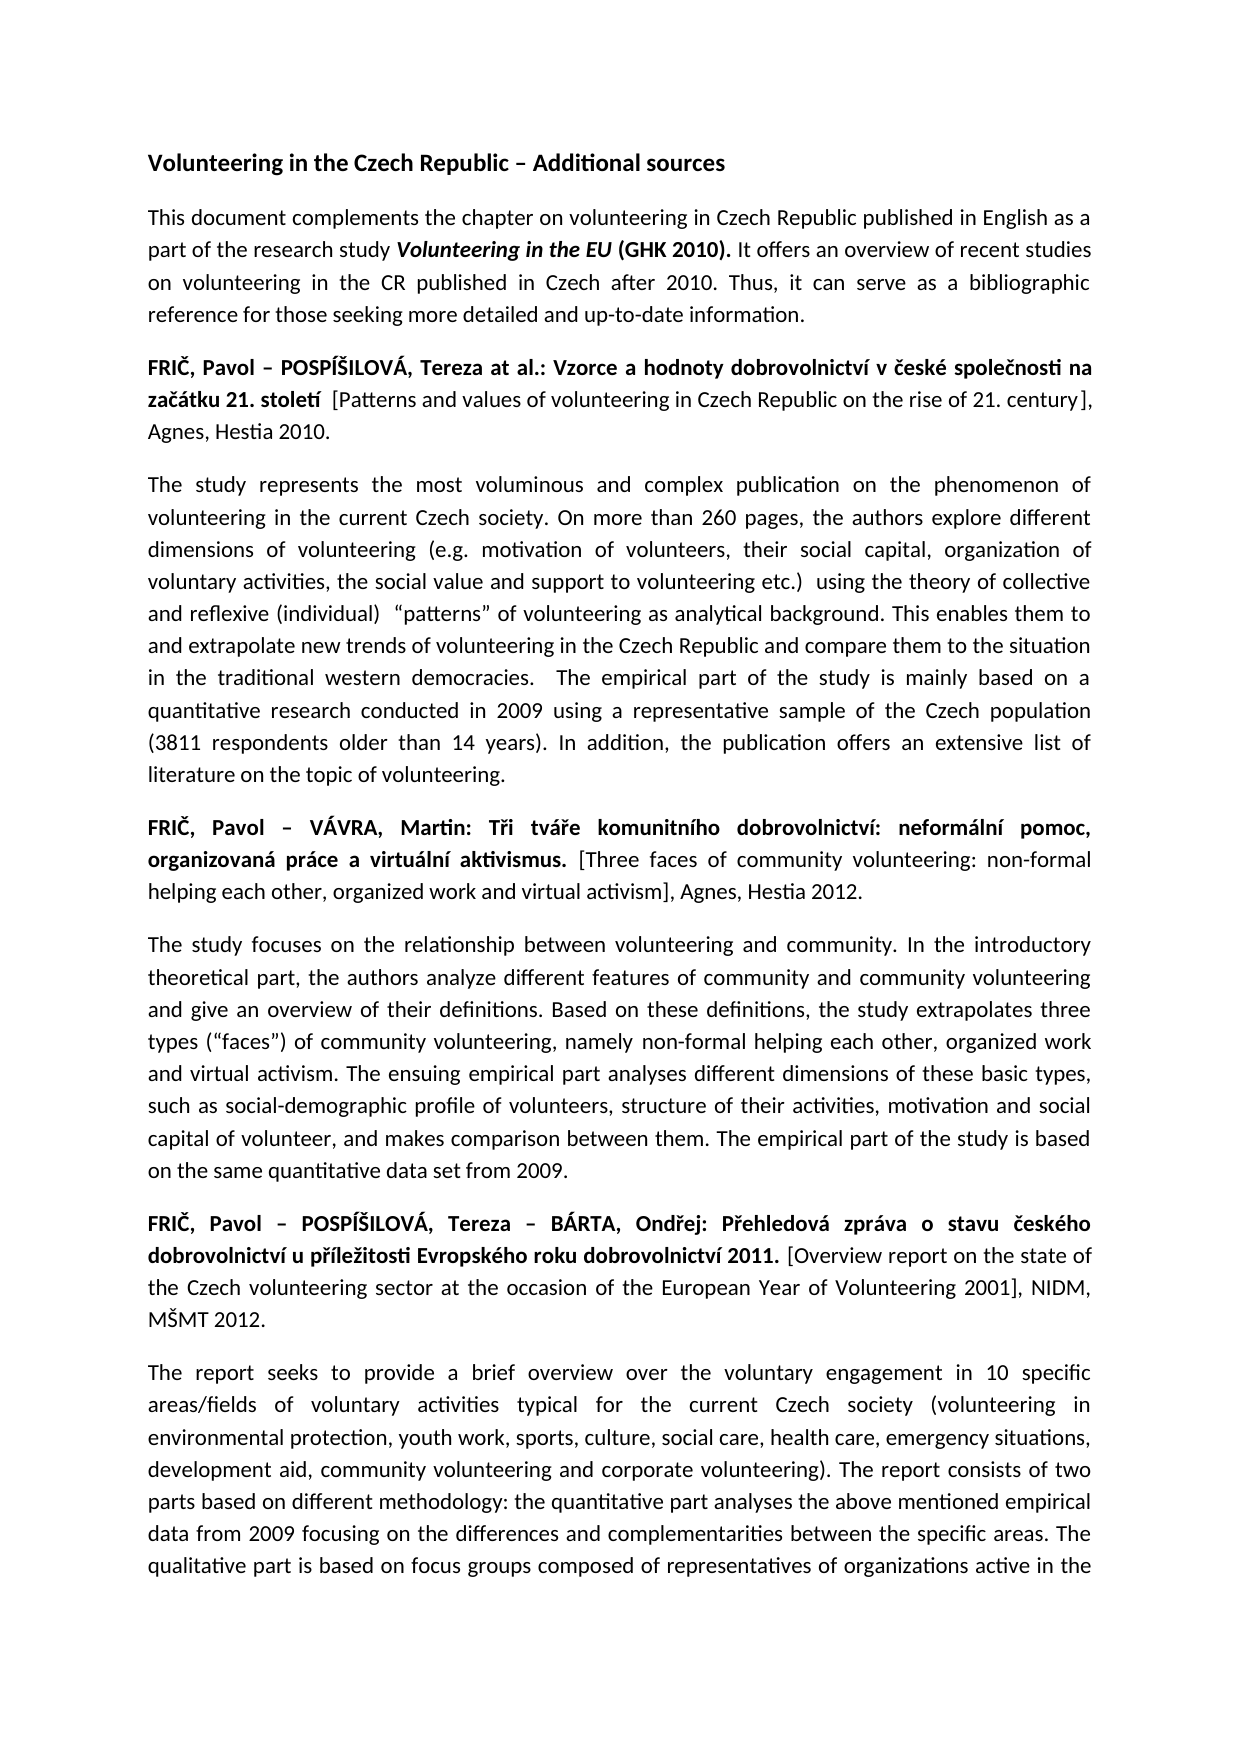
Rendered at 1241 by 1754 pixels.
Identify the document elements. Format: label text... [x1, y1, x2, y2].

text FRIČ, Pavol – POSPÍŠILOVÁ, Tereza at al.: Vzorce a hodnoty dobrovolnictví v české společnosti na začátku 21. století [Patterns and values of volunteering in Czech Republic on the rise of 21. century], Agnes, Hestia 2010. [148, 353, 1093, 445]
text FRIČ, Pavol – VÁVRA, Martin: Tři tváře komunitního dobrovolnictví: neformální pomoc, organizovaná práce a virtuální aktivismus. [Three faces of community volunteering: non-formal helping each other, organized work and virtual activism], Agnes, Hestia 2012. [148, 813, 1093, 906]
text The study focuses on the relationship between volunteering and community. In the introductory theoretical part, the authors analyze different features of community and community volunteering and give an overview of their definitions. Based on these definitions, the study extrapolates three types (“faces”) of community volunteering, namely non-formal helping each other, organized work and virtual activism. The ensuing empirical part analyses different dimensions of these basic types, such as social-demographic profile of volunteers, structure of their activities, motivation and social capital of volunteer, and makes comparison between them. The empirical part of the study is based on the same quantitative data set from 2009. [148, 931, 1093, 1184]
text FRIČ, Pavol – POSPÍŠILOVÁ, Tereza – BÁRTA, Ondřej: Přehledová zpráva o stavu českého dobrovolnictví u příležitosti Evropského roku dobrovolnictví 2011. [Overview report on the state of the Czech volunteering sector at the occasion of the European Year of Volunteering 2001], NIDM, MŠMT 2012. [148, 1209, 1093, 1333]
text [148, 1358, 1093, 1579]
text The study represents the most voluminous and complex publication on the phenomenon of volunteering in the current Czech society. On more than 260 pages, the authors explore different dimensions of volunteering (e.g. motivation of volunteers, their social capital, organization of voluntary activities, the social value and support to volunteering etc.) using the theory of collective and reflexive (individual) “patterns” of volunteering as analytical background. This enables them to and extrapolate new trends of volunteering in the Czech Republic and compare them to the situation in the traditional western democracies. The empirical part of the study is mainly based on a quantitative research conducted in 2009 using a representative sample of the Czech population (3811 respondents older than 14 years). In addition, the publication offers an extensive list of literature on the topic of volunteering. [148, 470, 1093, 788]
text This document complements the chapter on volunteering in Czech Republic published in English as a part of the research study Volunteering in the EU (GHK 2010). It offers an overview of recent studies on volunteering in the CR published in Czech after 2010. Thus, it can serve as a bibliographic reference for those seeking more detailed and up-to-date information. [148, 203, 1093, 328]
text Volunteering in the Czech Republic – Additional sources [148, 148, 1093, 178]
